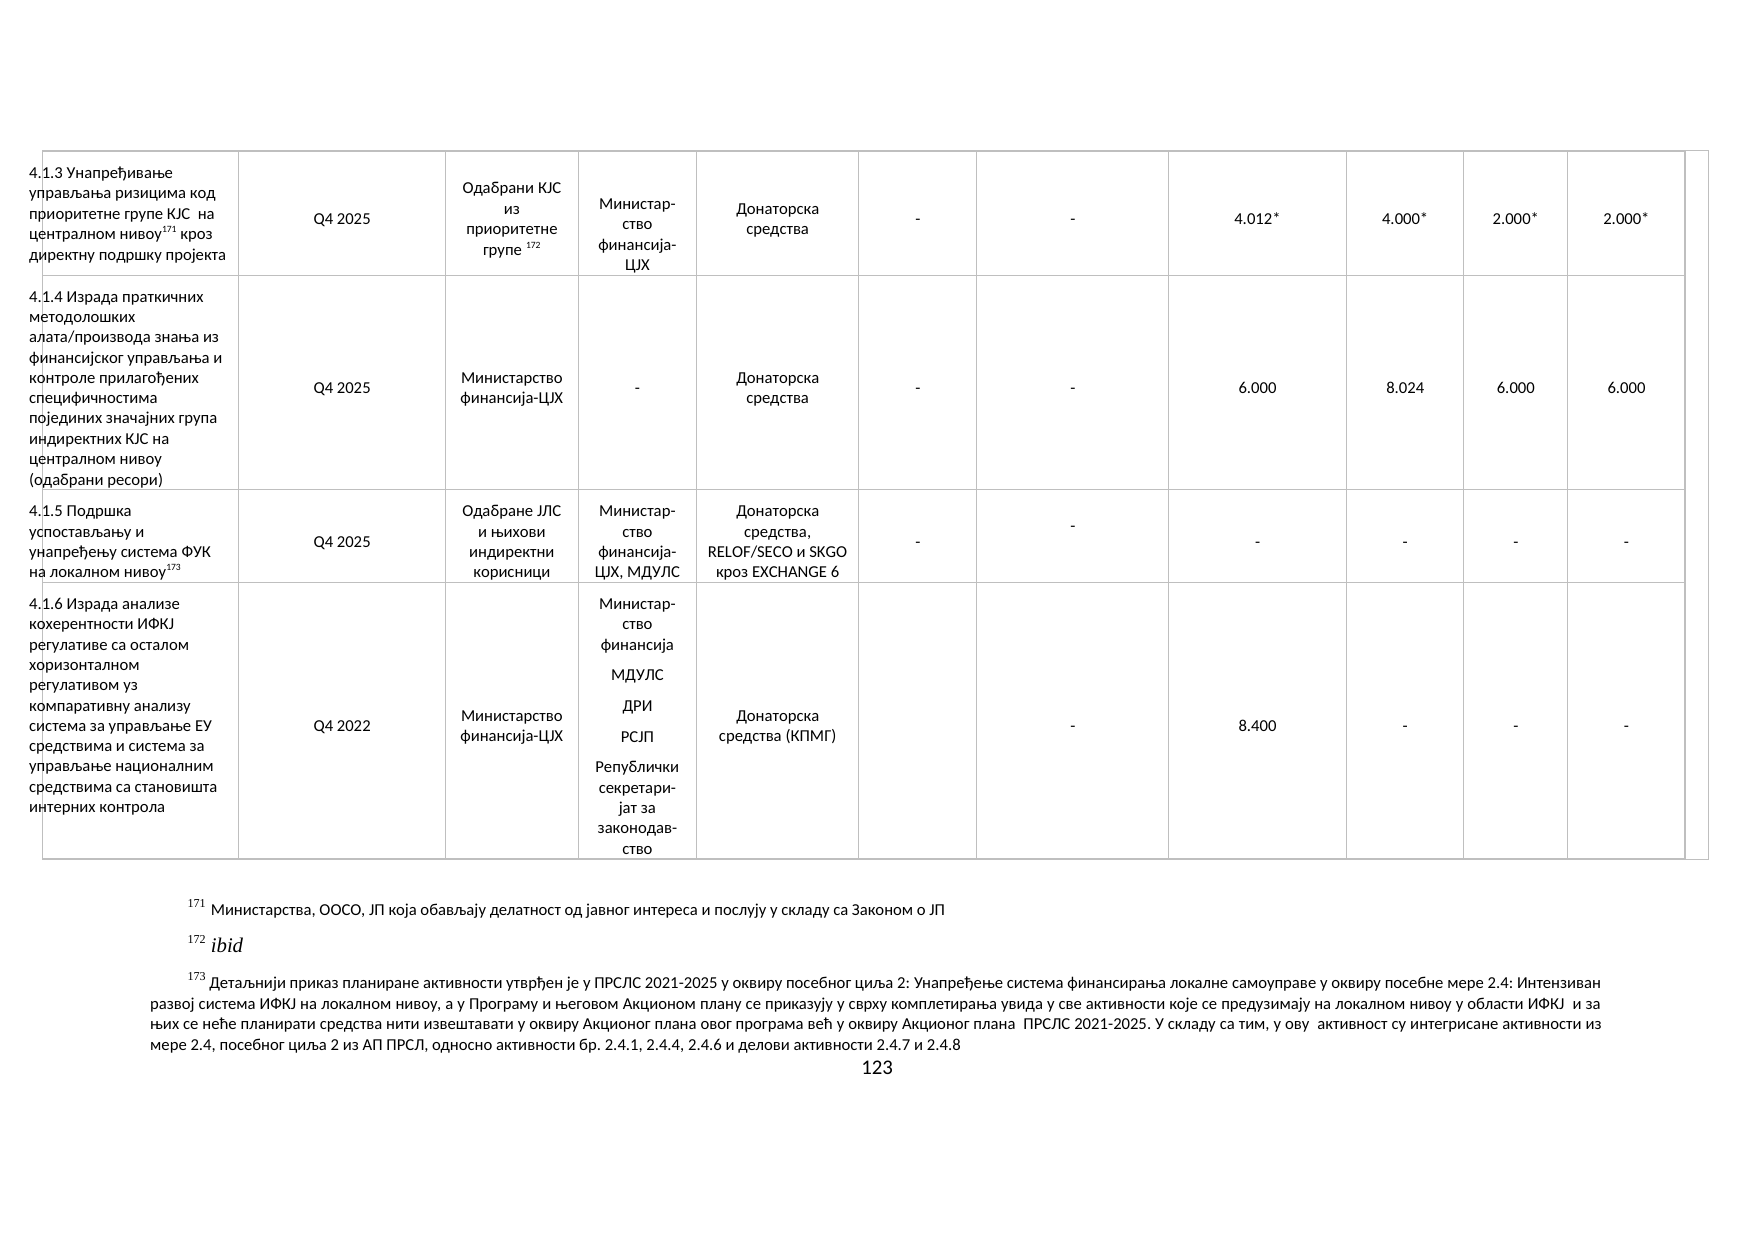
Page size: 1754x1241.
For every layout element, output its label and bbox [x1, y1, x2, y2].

table_cell [239, 276, 445, 489]
table_cell [446, 583, 578, 858]
table_cell [239, 583, 445, 858]
table_cell [43, 490, 238, 582]
table_cell [859, 583, 976, 858]
table_cell [697, 490, 858, 582]
table_cell [697, 276, 858, 489]
table_cell [579, 490, 696, 582]
table_cell [239, 152, 445, 275]
table_cell [446, 276, 578, 489]
table_cell [1347, 152, 1463, 275]
table_cell [697, 152, 858, 275]
table_cell [1464, 490, 1567, 582]
table_cell [1347, 583, 1463, 858]
table_cell [43, 276, 238, 489]
table_cell [1464, 152, 1567, 275]
table_cell [1686, 151, 1708, 859]
table_cell [1568, 152, 1684, 275]
table_cell [1568, 583, 1684, 858]
table_cell [43, 152, 238, 275]
table_cell [1568, 490, 1684, 582]
table_cell [446, 152, 578, 275]
table_cell [1169, 276, 1346, 489]
table_cell [446, 490, 578, 582]
table_cell [977, 152, 1168, 275]
table_cell [859, 490, 976, 582]
table_cell [1169, 583, 1346, 858]
table_cell [859, 276, 976, 489]
table_cell [1169, 152, 1346, 275]
table_cell [1464, 276, 1567, 489]
table_cell [977, 276, 1168, 489]
table_cell [1464, 583, 1567, 858]
table_cell [579, 583, 696, 858]
table_cell [1169, 490, 1346, 582]
table_cell [697, 583, 858, 858]
table_cell [239, 490, 445, 582]
table_cell [977, 490, 1168, 582]
table_cell [1347, 276, 1463, 489]
table_cell [579, 152, 696, 275]
table_cell [1568, 276, 1684, 489]
table_cell [859, 152, 976, 275]
table_cell [1347, 490, 1463, 582]
table_cell [43, 583, 238, 858]
table_cell [977, 583, 1168, 858]
table_cell [579, 276, 696, 489]
